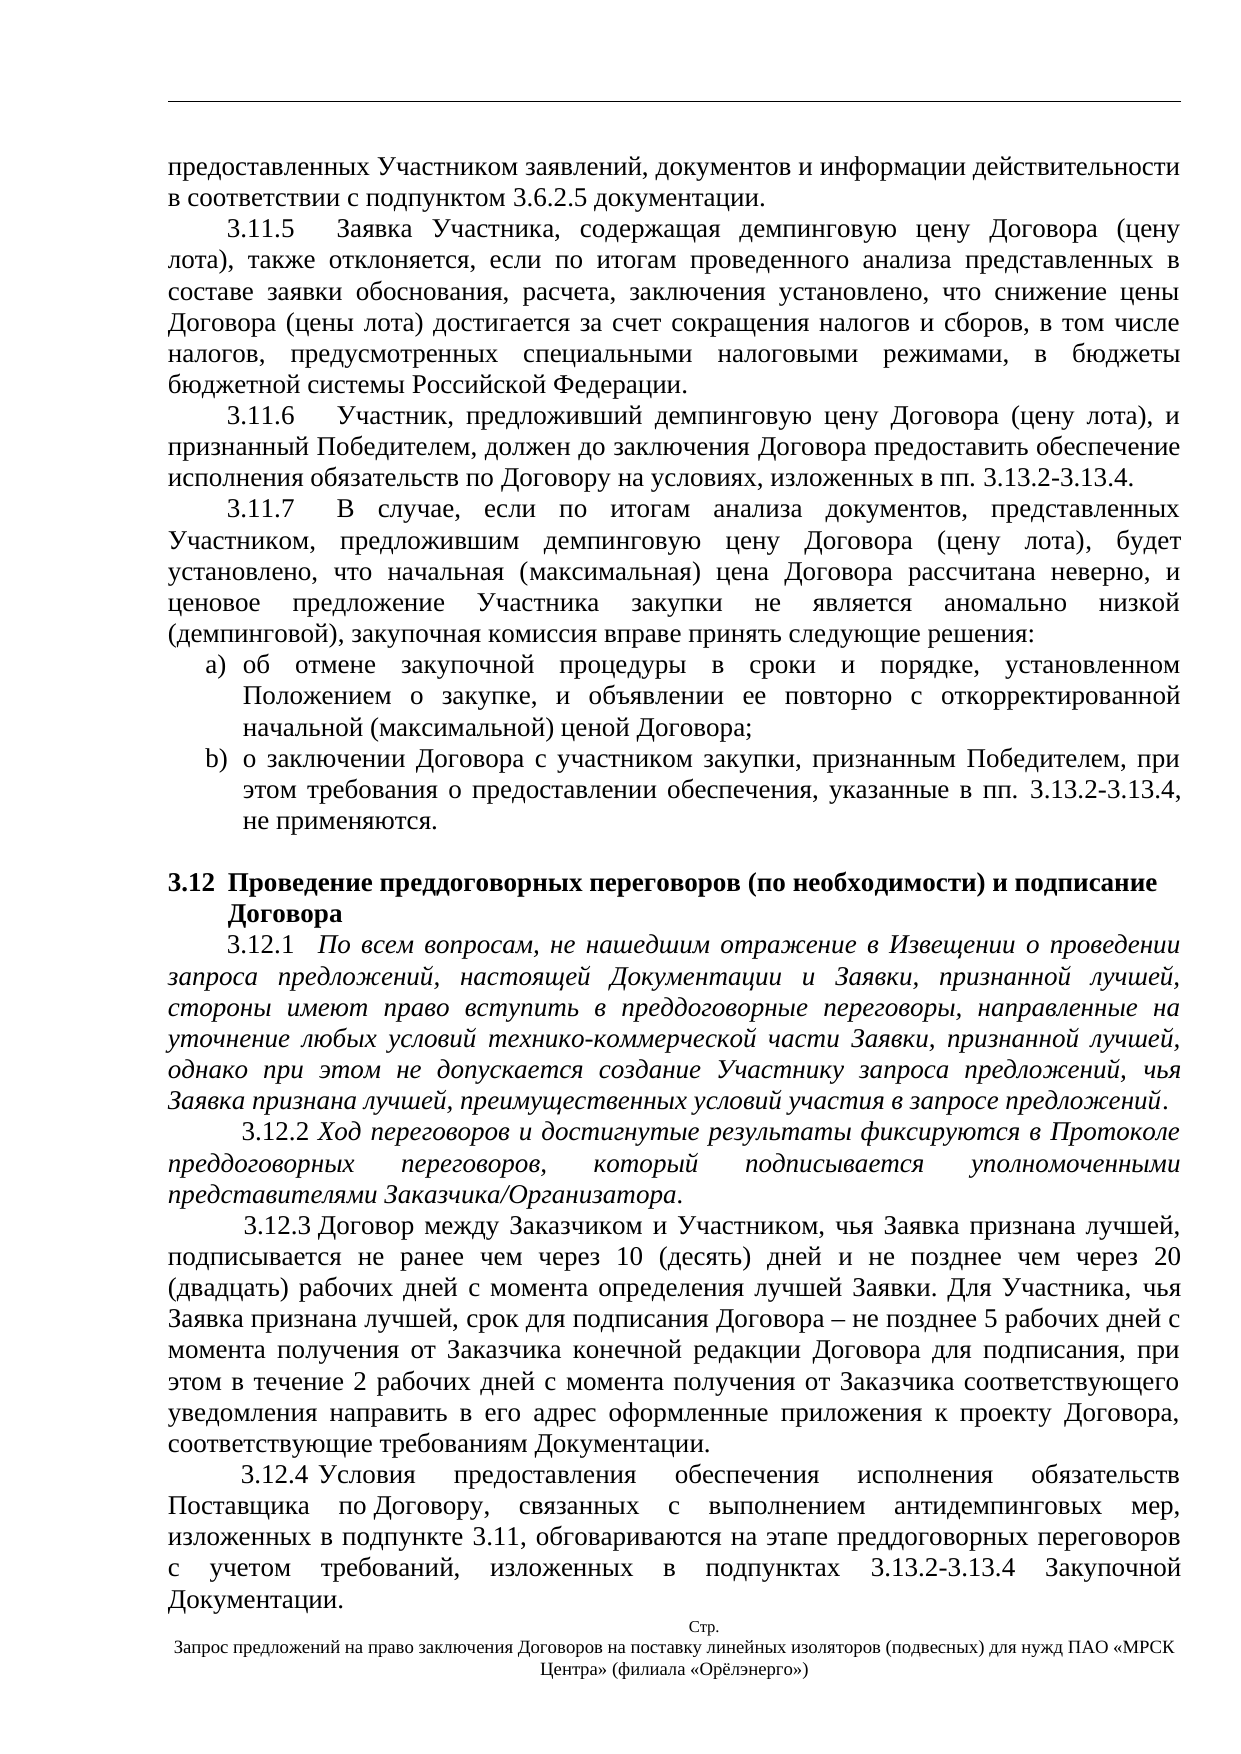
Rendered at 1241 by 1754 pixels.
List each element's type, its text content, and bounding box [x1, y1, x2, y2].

list Условия предоставления обеспечения исполнения обязательств Поставщика по Договору, связанных с выполнением антидемпинговых мер, изложенных в подпункте 3.11, обговариваются на этапе преддоговорных переговоров с учетом требований, изложенных в подпунктах 3.13.2-3.13.4 Закупочной Документации. [168, 1458, 1181, 1614]
list об отмене закупочной процедуры в сроки и порядке, установленном Положением о закупке, и объявлении ее повторно с откорректированной начальной (максимальной) ценой Договора; [205, 648, 1181, 742]
list Участник, предложивший демпинговую цену Договора (цену лота), и признанный Победителем, должен до заключения Договора предоставить обеспечение исполнения обязательств по Договору на условиях, изложенных в пп. 3.13.2-3.13.4. [168, 399, 1181, 493]
list Ход переговоров и достигнутые результаты фиксируются в Протоколе преддоговорных переговоров, который подписывается уполномоченными представителями Заказчика/Организатора. [168, 1116, 1181, 1209]
list Заявка Участника, содержащая демпинговую цену Договора (цену лота), также отклоняется, если по итогам проведенного анализа представленных в составе заявки обоснования, расчета, заключения установлено, что снижение цены Договора (цены лота) достигается за счет сокращения налогов и сборов, в том числе налогов, предусмотренных специальными налоговыми режимами, в бюджеты бюджетной системы Российской Федерации. [168, 212, 1181, 399]
list В случае, если по итогам анализа документов, представленных Участником, предложившим демпинговую цену Договора (цену лота), будет установлено, что начальная (максимальная) цена Договора рассчитана неверно, и ценовое предложение Участника закупки не является аномально низкой (демпинговой), закупочная комиссия вправе принять следующие решения: [168, 493, 1181, 648]
list Договор между Заказчиком и Участником, чья Заявка признана лучшей, подписывается не ранее чем через 10 (десять) дней и не позднее чем через 20 (двадцать) рабочих дней с момента определения лучшей Заявки. Для Участника, чья Заявка признана лучшей, срок для подписания Договора – не позднее 5 рабочих дней с момента получения от Заказчика конечной редакции Договора для подписания, при этом в течение 2 рабочих дней с момента получения от Заказчика соответствующего уведомления направить в его адрес оформленные приложения к проекту Договора, соответствующие требованиям Документации. [168, 1209, 1181, 1458]
subtitle Проведение преддоговорных переговоров (по необходимости) и подписание Договора [168, 866, 1181, 929]
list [168, 150, 1181, 212]
list о заключении Договора с участником закупки, признанным Победителем, при этом требования о предоставлении обеспечения, указанные в пп. 3.13.2-3.13.4, не применяются. [205, 742, 1181, 835]
list По всем вопросам, не нашедшим отражение в Извещении о проведении запроса предложений, настоящей Документации и Заявки, признанной лучшей, стороны имеют право вступить в преддоговорные переговоры, направленные на уточнение любых условий технико-коммерческой части Заявки, признанной лучшей, однако при этом не допускается создание Участнику запроса предложений, чья Заявка признана лучшей, преимущественных условий участия в запросе предложений. [168, 929, 1181, 1116]
